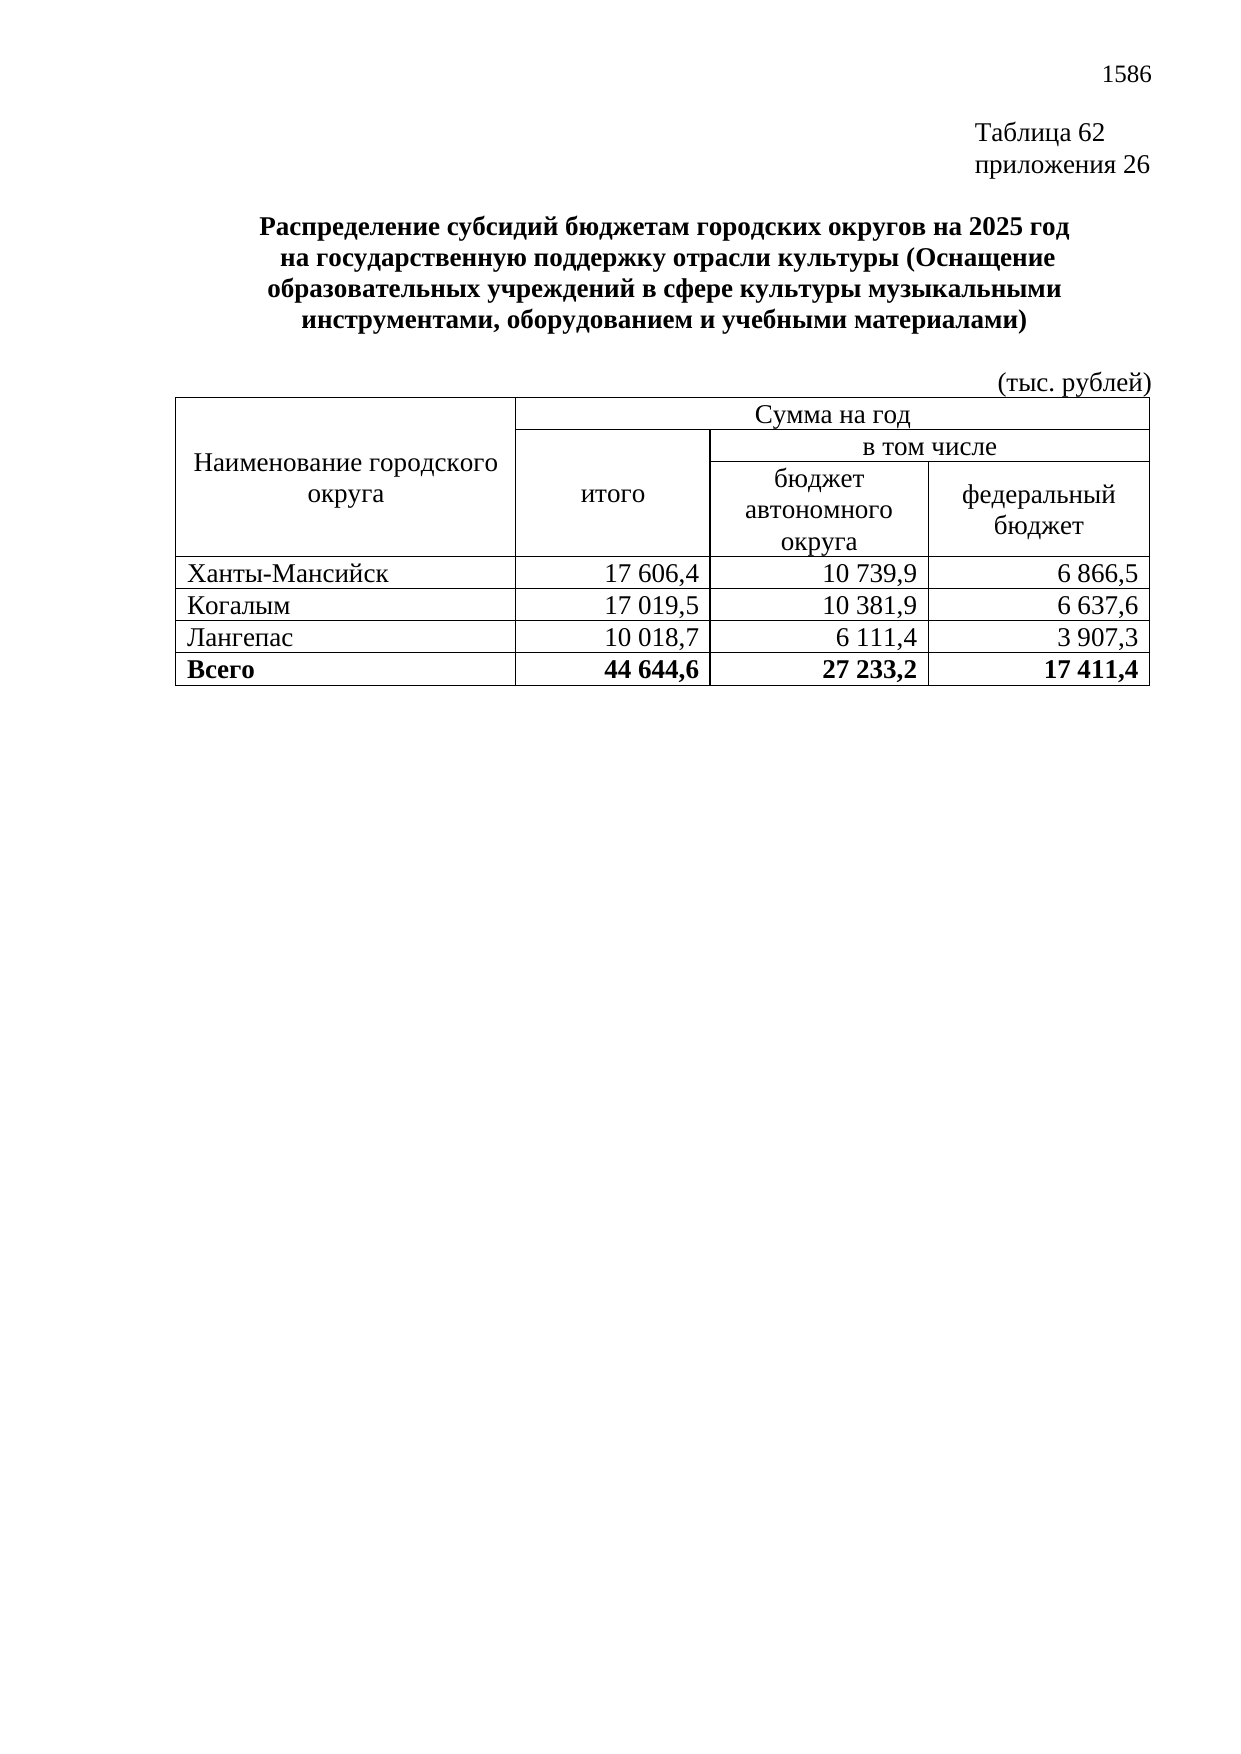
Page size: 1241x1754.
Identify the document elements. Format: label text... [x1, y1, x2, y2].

table_cell 17 019,5 [516, 589, 709, 620]
text Распределение субсидий бюджетам городских округов на 2025 год [177, 210, 1152, 241]
table_cell 17 411,4 [929, 653, 1149, 684]
table_cell 17 606,4 [516, 557, 709, 588]
table_header Сумма на год [516, 398, 1149, 429]
table_cell 10 381,9 [711, 589, 928, 620]
text Таблица 62 [974, 117, 1152, 148]
table_cell Когалым [176, 589, 515, 620]
table_cell Лангепас [176, 621, 515, 652]
table_cell Всего [176, 653, 515, 684]
table_cell 27 233,2 [711, 653, 928, 684]
table_cell в том числе [711, 430, 1149, 461]
table_cell 6 111,4 [711, 621, 928, 652]
table_cell 6 637,6 [929, 589, 1149, 620]
table_cell бюджет автономного округа [711, 462, 928, 556]
text (тыс. рублей) [177, 366, 1152, 397]
table_cell федеральный бюджет [929, 462, 1149, 556]
text приложения 26 [974, 148, 1152, 179]
table_cell 6 866,5 [929, 557, 1149, 588]
table_cell 44 644,6 [516, 653, 709, 684]
table_header Наименование городского округа [176, 398, 515, 556]
text на государственную поддержку отрасли культуры (Оснащение образовательных учреждений в сфере культуры музыкальными инструментами, оборудованием и учебными материалами) [177, 241, 1152, 334]
table_cell 10 739,9 [711, 557, 928, 588]
table_cell 3 907,3 [929, 621, 1149, 652]
table_cell итого [516, 430, 709, 556]
table_cell 10 018,7 [516, 621, 709, 652]
table_cell Ханты-Мансийск [176, 557, 515, 588]
